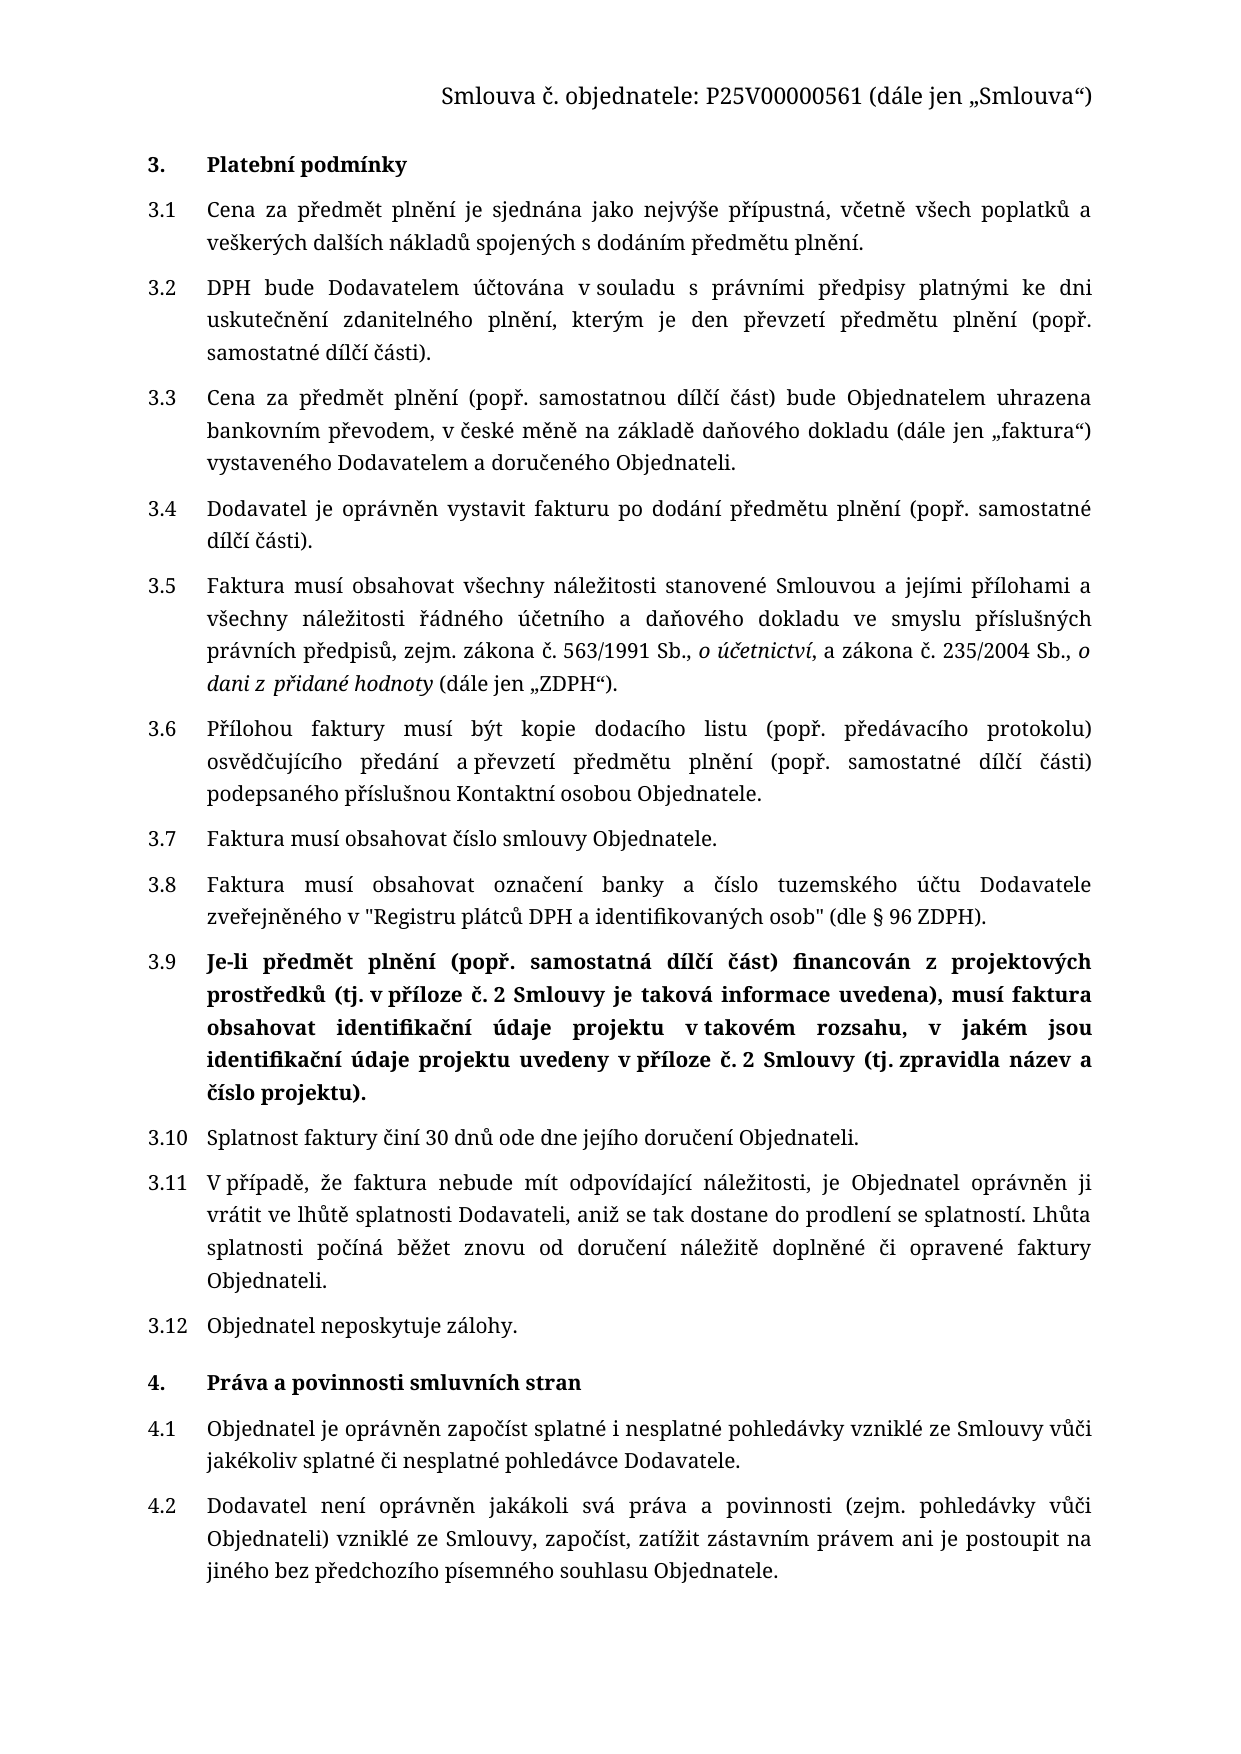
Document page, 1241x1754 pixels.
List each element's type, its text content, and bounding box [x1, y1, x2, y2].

list Objednatel je oprávněn započíst splatné i nesplatné pohledávky vzniklé ze Smlouvy vůči jakékoliv splatné či nesplatné pohledávce Dodavatele. [148, 1414, 1093, 1475]
list Platební podmínky [148, 150, 1093, 179]
list V případě, že faktura nebude mít odpovídající náležitosti, je Objednatel oprávněn ji vrátit ve lhůtě splatnosti Dodavateli, aniž se tak dostane do prodlení se splatností. Lhůta splatnosti počíná běžet znovu od doručení náležitě doplněné či opravené faktury Objednateli. [148, 1168, 1093, 1294]
list Splatnost faktury činí 30 dnů ode dne jejího doručení Objednateli. [148, 1123, 1093, 1151]
list DPH bude Dodavatelem účtována v souladu s právními předpisy platnými ke dni uskutečnění zdanitelného plnění, kterým je den převzetí předmětu plnění (popř. samostatné dílčí části). [148, 273, 1093, 367]
list Je-li předmět plnění (popř. samostatná dílčí část) financován z projektových prostředků (tj. v příloze č. 2 Smlouvy je taková informace uvedena), musí faktura obsahovat identifikační údaje projektu v takovém rozsahu, v jakém jsou identifikační údaje projektu uvedeny v příloze č. 2 Smlouvy (tj. zpravidla název a číslo projektu). [148, 947, 1093, 1106]
list Dodavatel není oprávněn jakákoli svá práva a povinnosti (zejm. pohledávky vůči Objednateli) vzniklé ze Smlouvy, započíst, zatížit zástavním právem ani je postoupit na jiného bez předchozího písemného souhlasu Objednatele. [148, 1491, 1093, 1585]
list Faktura musí obsahovat označení banky a číslo tuzemského účtu Dodavatele zveřejněného v "Registru plátců DPH a identifikovaných osob" (dle § 96 ZDPH). [148, 870, 1093, 931]
list Objednatel neposkytuje zálohy. [148, 1311, 1093, 1339]
list Práva a povinnosti smluvních stran [148, 1368, 1093, 1397]
list Faktura musí obsahovat všechny náležitosti stanovené Smlouvou a jejími přílohami a všechny náležitosti řádného účetního a daňového dokladu ve smyslu příslušných právních předpisů, zejm. zákona č. 563/1991 Sb., o účetnictví, a zákona č. 235/2004 Sb., o dani z přidané hodnoty (dále jen „ZDPH“). [148, 571, 1093, 698]
list Faktura musí obsahovat číslo smlouvy Objednatele. [148, 824, 1093, 853]
list Cena za předmět plnění je sjednána jako nejvýše přípustná, včetně všech poplatků a veškerých dalších nákladů spojených s dodáním předmětu plnění. [148, 195, 1093, 256]
list Přílohou faktury musí být kopie dodacího listu (popř. předávacího protokolu) osvědčujícího předání a převzetí předmětu plnění (popř. samostatné dílčí části) podepsaného příslušnou Kontaktní osobou Objednatele. [148, 714, 1093, 808]
list Cena za předmět plnění (popř. samostatnou dílčí část) bude Objednatelem uhrazena bankovním převodem, v české měně na základě daňového dokladu (dále jen „faktura“) vystaveného Dodavatelem a doručeného Objednateli. [148, 383, 1093, 477]
list Dodavatel je oprávněn vystavit fakturu po dodání předmětu plnění (popř. samostatné dílčí části). [148, 494, 1093, 555]
